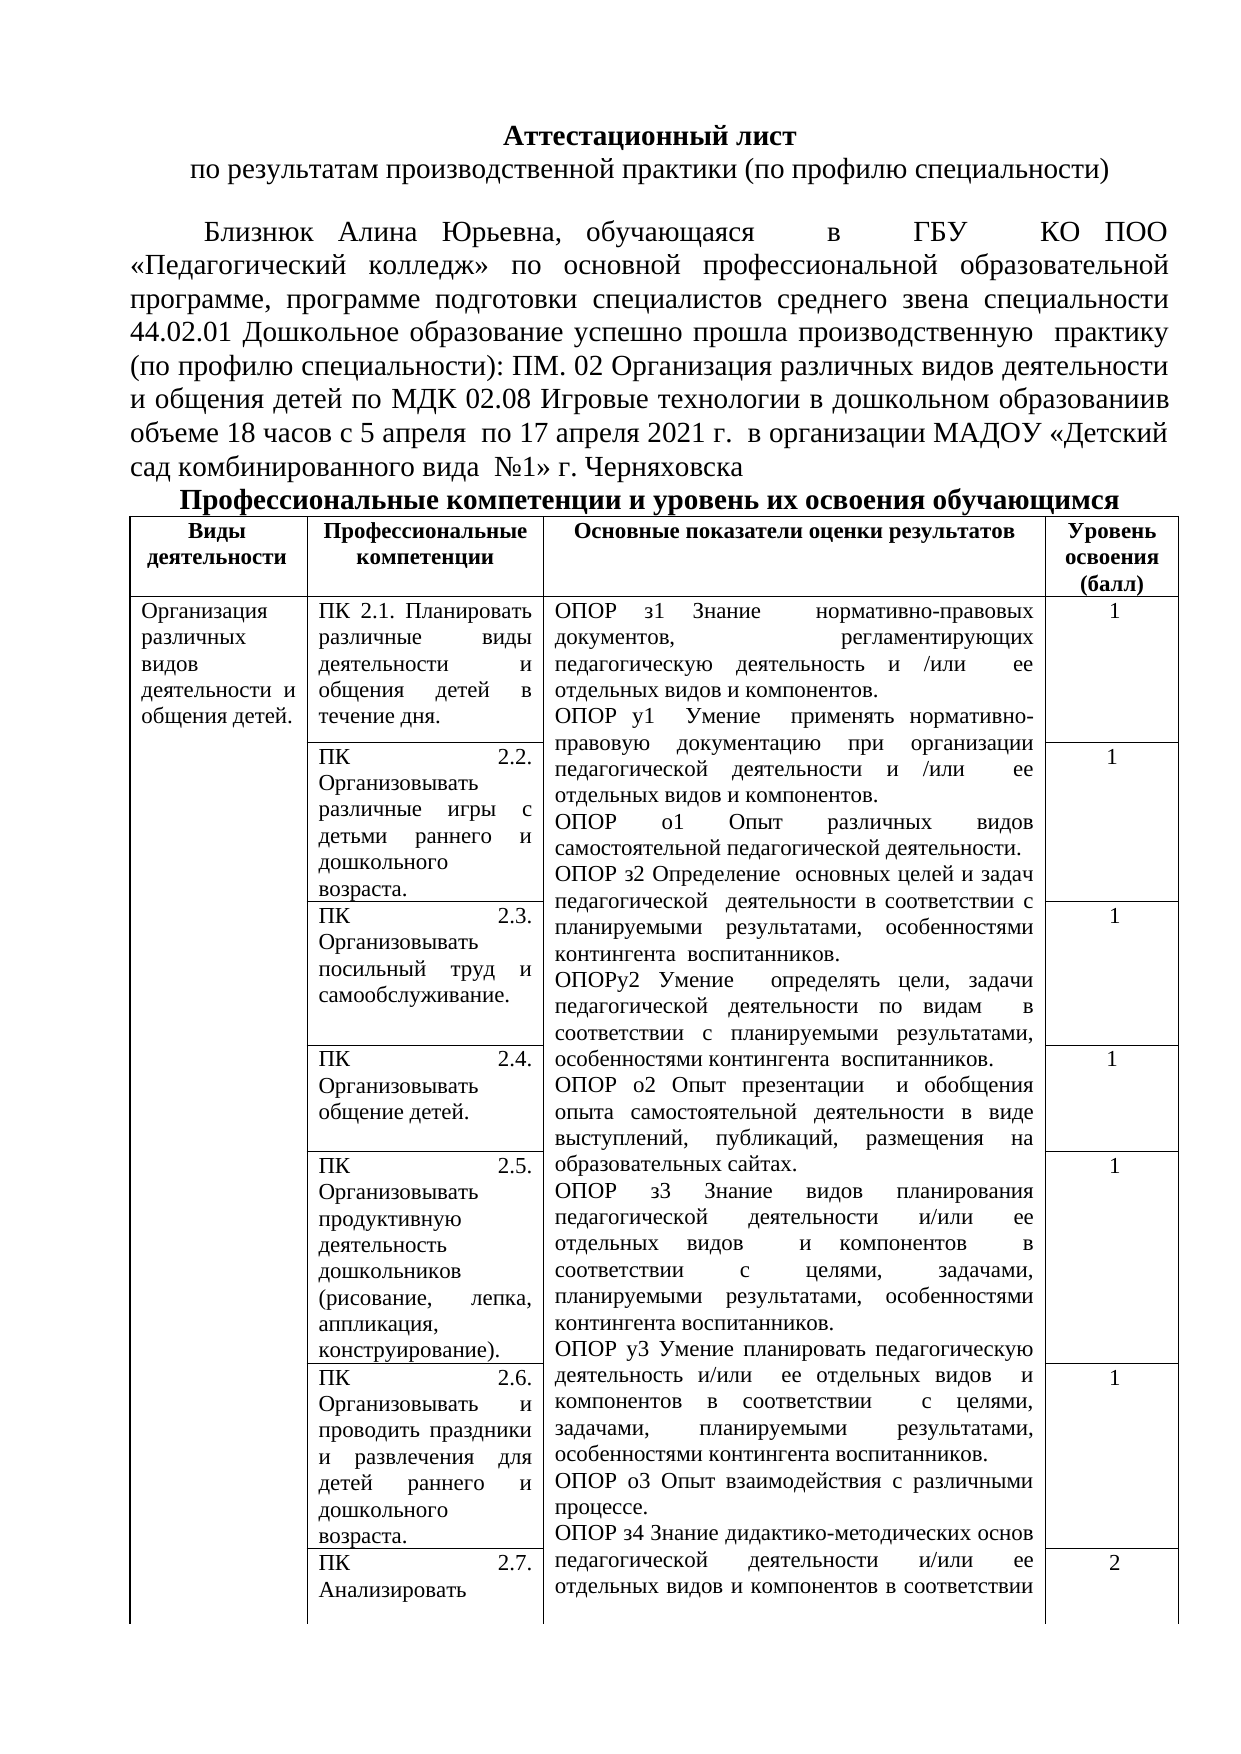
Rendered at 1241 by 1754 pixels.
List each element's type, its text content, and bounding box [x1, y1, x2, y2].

table_cell ПК 2.1. Планировать различные виды деятельности и общения детей в течение дня. [308, 597, 543, 742]
text Профессиональные компетенции и уровень их освоения обучающимся [130, 482, 1169, 516]
table_header Профессиональные компетенции [308, 517, 543, 596]
table_cell ПК 2.5. Организовывать продуктивную деятельность дошкольников (рисование, лепка, аппликация, конструирование). [308, 1152, 543, 1363]
table_cell 1 [1046, 1364, 1178, 1548]
table_header Виды деятельности [131, 517, 307, 596]
table_cell 1 [1046, 597, 1178, 742]
table_cell 1 [1046, 1046, 1178, 1151]
text Близнюк Алина Юрьевна, обучающаяся в ГБУ КО ПОО «Педагогический колледж» по основной профессиональной образовательной программе, программе подготовки специалистов среднего звена специальности 44.02.01 Дошкольное образование успешно прошла производственную практику (по профилю специальности): ПМ. 02 Организация различных видов деятельности и общения детей по МДК 02.08 Игровые технологии в дошкольном образованиив объеме 18 часов с 5 апреля по 17 апреля 2021 г. в организации МАДОУ «Детский сад комбинированного вида №1» г. Черняховска [130, 214, 1169, 482]
table_cell 1 [1046, 1152, 1178, 1363]
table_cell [308, 1549, 543, 1624]
table_cell ПК 2.3. Организовывать посильный труд и самообслуживание. [308, 902, 543, 1044]
table_cell 1 [1046, 743, 1178, 901]
table_cell ПК 2.6. Организовывать и проводить праздники и развлечения для детей раннего и дошкольного возраста. [308, 1364, 543, 1548]
table_cell 1 [1046, 902, 1178, 1044]
table_header Уровень освоения (балл) [1046, 517, 1178, 596]
table_cell ОПОР з1 Знание нормативно-правовых документов, регламентирующих педагогическую деятельность и /или ее отдельных видов и компонентов. ОПОР у1 Умение применять нормативно-правовую документацию при организации педагогической деятельности и /или ее отдельных видов и компонентов. ОПОР о1 Опыт различных видов самостоятельной педагогической деятельности. ОПОР з2 Определение основных целей и задач педагогической деятельности в соответствии с планируемыми результатами, особенностями контингента воспитанников. ОПОРу2 Умение определять цели, задачи педагогической деятельности по видам в соответствии с планируемыми результатами, особенностями контингента воспитанников. ОПОР о2 Опыт презентации и обобщения опыта самостоятельной деятельности в виде выступлений, публикаций, размещения на образовательных сайтах. ОПОР з3 Знание видов планирования педагогической деятельности и/или ее отдельных видов и компонентов в соответствии с целями, задачами, планируемыми результатами, особенностями контингента воспитанников. ОПОР у3 Умение планировать педагогическую деятельность и/или ее отдельных видов и компонентов в соответствии с целями, задачами, планируемыми результатами, особенностями контингента воспитанников. ОПОР о3 Опыт взаимодействия с различными процессе. ОПОР з4 Знание дидактико-методических основ педагогической деятельности и/или ее отдельных видов и компонентов в соответствии с целями, задачами и планируемыми результатами. ОПОР у4 Осуществлять отбор дидактико-методических средств при организации педагогической деятельности и/или ее отдельных видов им компонентов в соответствии с целями, задачами и планируемыми результатами. ОПОР о5 Опыт выстраивания индивидуальных образовательных маршрутов (повышения квалификации, участия в конкурсах профессиональной направленности). ОПОР з6 Знание принципов организации педагогической деятельности и/или ее отдельных видов при решении задач обучения и воспитания. ОПОР у6 Аргументированное применение принципов организации педагогической деятельности и/или ее отдельных видов при решении задач обучения и воспитания. ОПОР о9 Опыт использования ИКТ, дистанционных образовательных технологий, мультимедийных ОПОР о11 Опыт проведения социокультурной и общественно-полезной деятельности [544, 597, 1045, 1624]
table_cell Организация различных видов деятельности и общения детей. [131, 597, 307, 1624]
text по результатам производственной практики (по профилю специальности) [130, 152, 1169, 185]
table_cell ПК 2.2. Организовывать различные игры с детьми раннего и дошкольного возраста. [308, 743, 543, 901]
table_cell ПК 2.4. Организовывать общение детей. [308, 1046, 543, 1151]
table_header Основные показатели оценки результатов [544, 517, 1045, 596]
table_cell 2 [1046, 1549, 1178, 1624]
text Аттестационный лист [130, 118, 1169, 152]
